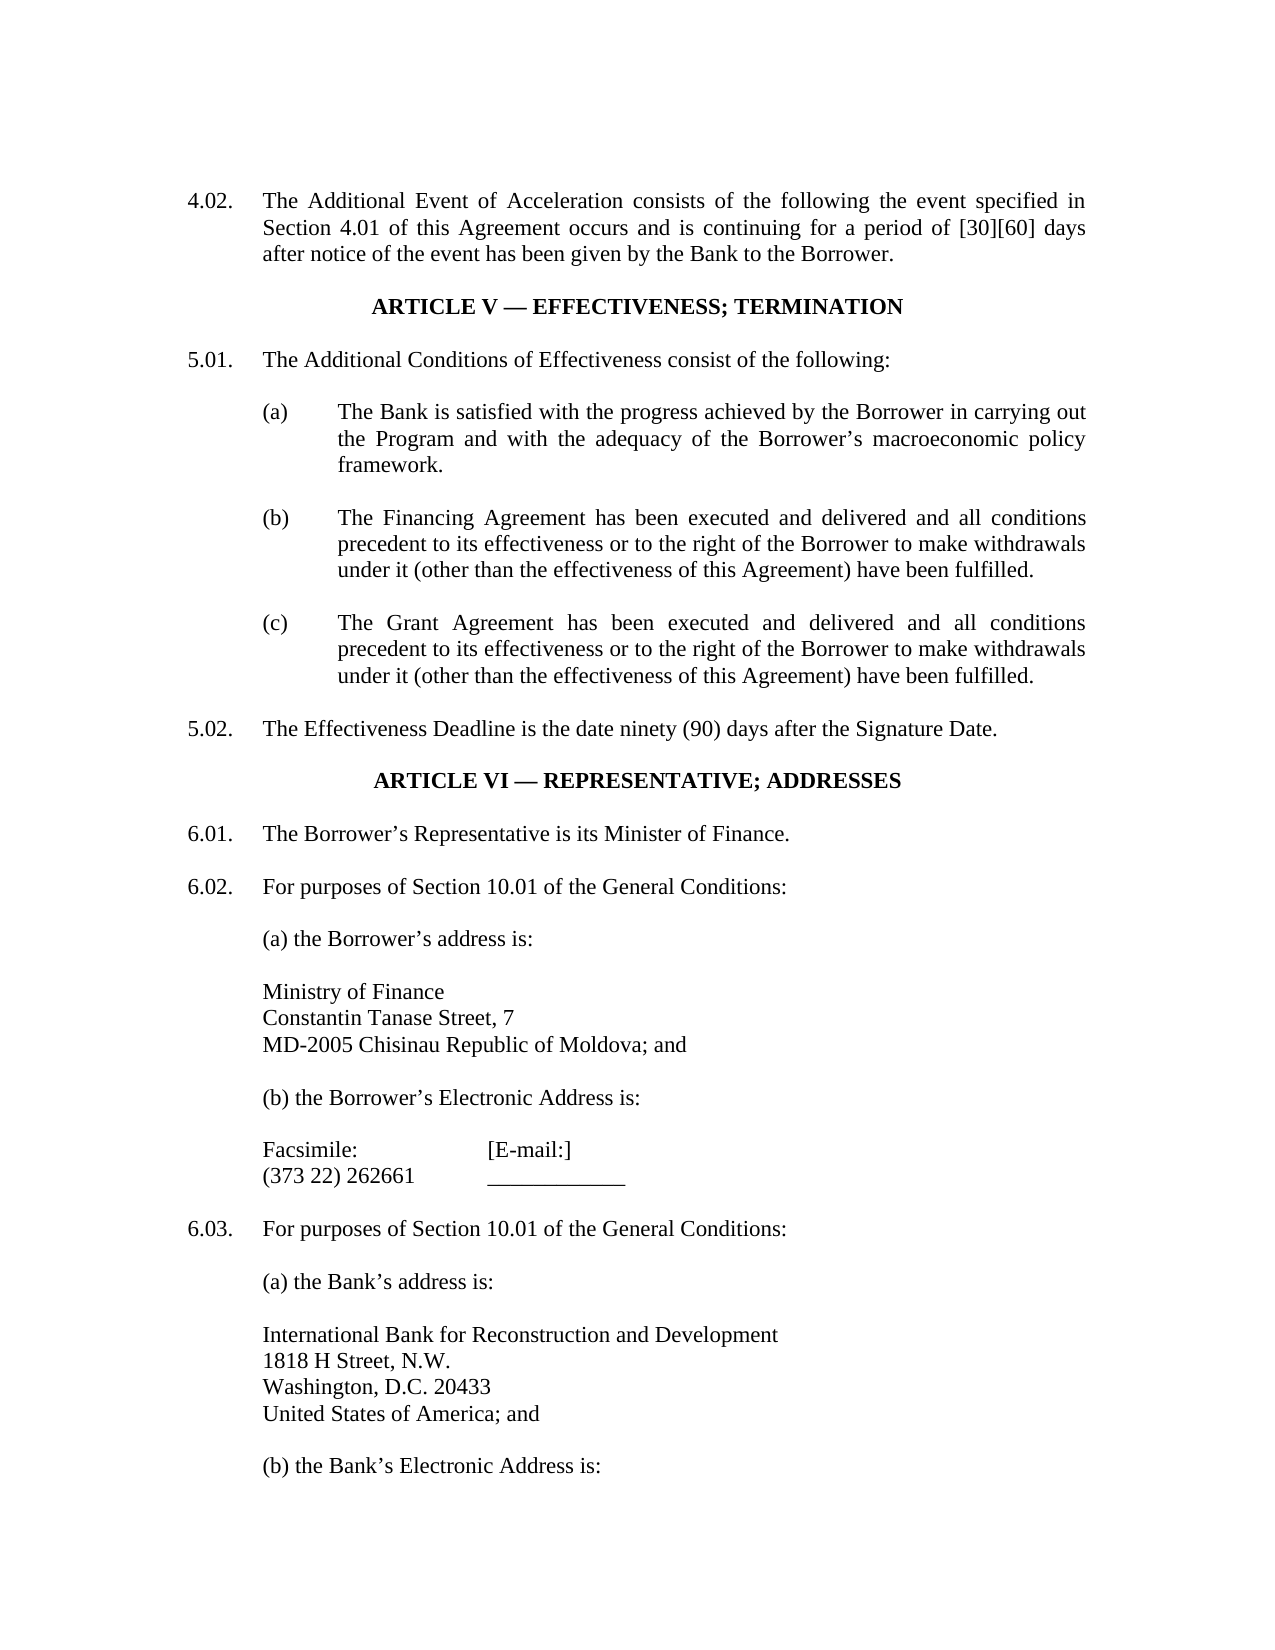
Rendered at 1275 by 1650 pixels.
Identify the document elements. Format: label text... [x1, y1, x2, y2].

text 6.03. For purposes of Section 10.01 of the General Conditions: [187, 1215, 1087, 1242]
text 6.01. The Borrower’s Representative is its Minister of Finance. [187, 820, 1087, 846]
text ARTICLE VI — REPRESENTATIVE; ADDRESSES [187, 767, 1087, 794]
text Ministry of Finance [262, 978, 1087, 1004]
text (a) the Bank’s address is: [187, 1268, 1087, 1294]
text MD-2005 Chisinau Republic of Moldova; and [262, 1031, 1087, 1057]
text ARTICLE V — EFFECTIVENESS; TERMINATION [187, 293, 1087, 319]
text (a) The Bank is satisfied with the progress achieved by the Borrower in carrying out the Program and with the adequacy of the Borrower’s macroeconomic policy framework. [262, 398, 1087, 477]
text 6.02. For purposes of Section 10.01 of the General Conditions: [187, 873, 1087, 899]
text (a) the Borrower’s address is: [187, 925, 1087, 952]
text (373 22) 262661 ____________ [262, 1163, 1087, 1189]
text 5.02. The Effectiveness Deadline is the date ninety (90) days after the Signature Date. [187, 714, 1087, 741]
text 4.02. The Additional Event of Acceleration consists of the following the event specified in Section 4.01 of this Agreement occurs and is continuing for a period of [30][60] days after notice of the event has been given by the Bank to the Borrower. [187, 187, 1087, 267]
text United States of America; and [262, 1400, 1087, 1426]
text Facsimile: [E-mail:] [187, 1136, 1087, 1163]
text (b) The Financing Agreement has been executed and delivered and all conditions precedent to its effectiveness or to the right of the Borrower to make withdrawals under it (other than the effectiveness of this Agreement) have been fulfilled. [262, 504, 1087, 583]
list The Grant Agreement has been executed and delivered and all conditions precedent to its effectiveness or to the right of the Borrower to make withdrawals under it (other than the effectiveness of this Agreement) have been fulfilled. [262, 609, 1087, 688]
text International Bank for Reconstruction and Development [262, 1321, 1087, 1347]
text (b) the Bank’s Electronic Address is: [262, 1452, 1087, 1479]
text 5.01. The Additional Conditions of Effectiveness consist of the following: [187, 346, 1087, 372]
text Constantin Tanase Street, 7 [262, 1004, 1087, 1031]
text (b) the Borrower’s Electronic Address is: [187, 1083, 1087, 1110]
